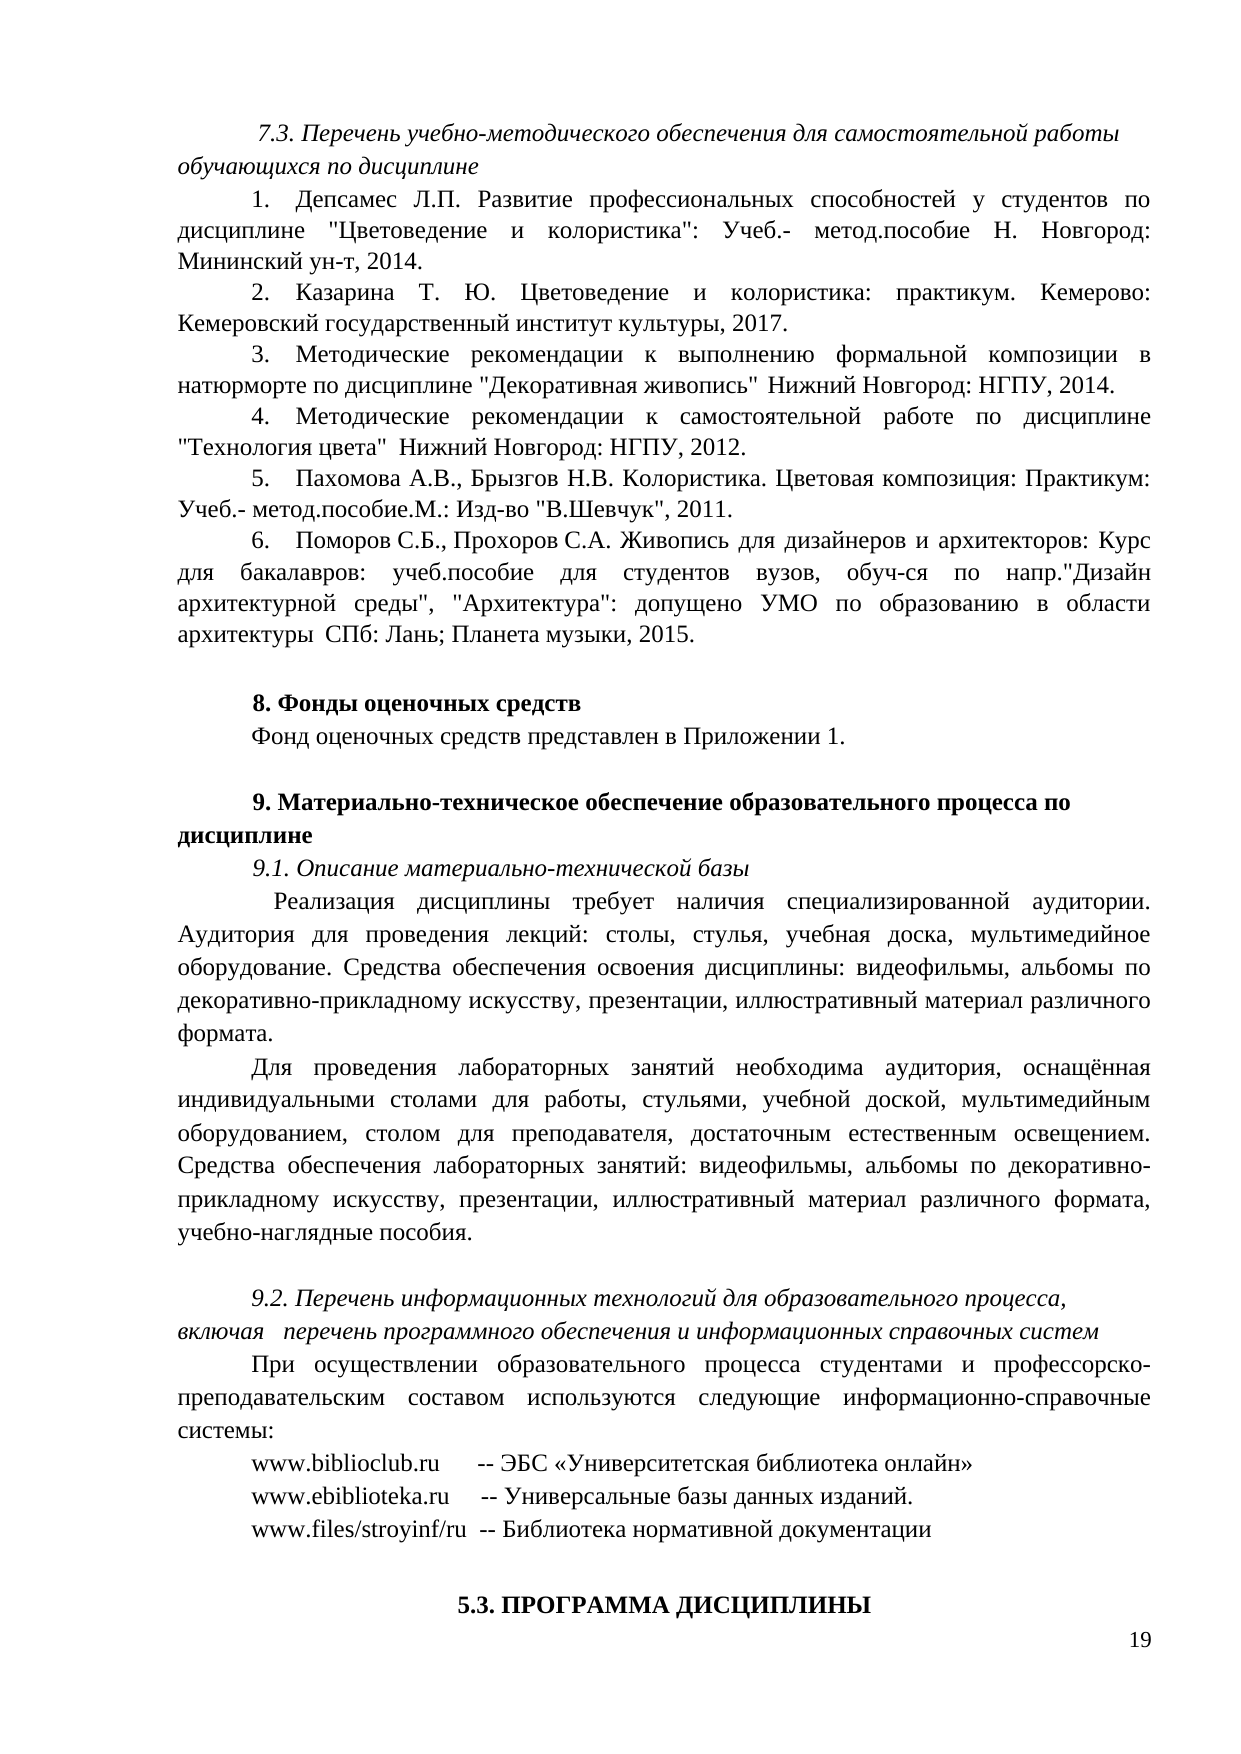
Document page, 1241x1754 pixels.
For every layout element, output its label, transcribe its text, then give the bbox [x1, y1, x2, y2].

text 7.3. Перечень учебно-методического обеспечения для самостоятельной работы обучающихся по дисциплине [177, 118, 1152, 180]
text 5.3. ПРОГРАММА ДИСЦИПЛИНЫ [177, 1590, 1152, 1619]
list Казарина Т. Ю. Цветоведение и колористика: практикум. Кемерово: Кемеровский государственный институт культуры, 2017. [177, 277, 1152, 337]
text Реализация дисциплины требует наличия специализированной аудитории. Аудитория для проведения лекций: столы, стулья, учебная доска, мультимедийное оборудование. Средства обеспечения освоения дисциплины: видеофильмы, альбомы по декоративно-прикладному искусству, презентации, иллюстративный материал различного формата. [177, 886, 1152, 1047]
list Методические рекомендации к выполнению формальной композиции в натюрморте по дисциплине "Декоративная живопись" Нижний Новгород: НГПУ, 2014. [177, 339, 1152, 399]
text www.biblioclub.ru -- ЭБС «Университетская библиотека онлайн» [177, 1448, 1152, 1477]
text 9. Материально-техническое обеспечение образовательного процесса по дисциплине [177, 787, 1152, 849]
text Фонд оценочных средств представлен в Приложении 1. [177, 721, 1152, 750]
text 8. Фонды оценочных средств [252, 688, 1152, 717]
list Методические рекомендации к самостоятельной работе по дисциплине "Технология цвета" Нижний Новгород: НГПУ, 2012. [177, 401, 1152, 461]
text 9.2. Перечень информационных технологий для образовательного процесса, включая перечень программного обеспечения и информационных справочных систем [177, 1283, 1152, 1344]
text www.files/stroyinf/ru -- Библиотека нормативной документации [177, 1514, 1152, 1543]
list Поморов С.Б., Прохоров С.А. Живопись для дизайнеров и архитекторов: Курс для бакалавров: учеб.пособие для студентов вузов, обуч-ся по напр."Дизайн архитектурной среды", "Архитектура": допущено УМО по образованию в области архитектуры СПб: Лань; Планета музыки, 2015. [177, 526, 1152, 647]
text 9.1. Описание материально-технической базы [252, 853, 1152, 882]
text www.ebiblioteka.ru -- Универсальные базы данных изданий. [177, 1481, 1152, 1509]
text При осуществлении образовательного процесса студентами и профессорско-преподавательским составом используются следующие информационно-справочные системы: [177, 1349, 1152, 1443]
list Пахомова А.В., Брызгов Н.В. Колористика. Цветовая композиция: Практикум: Учеб.- метод.пособие.М.: Изд-во "В.Шевчук", 2011. [177, 463, 1152, 523]
list Депсамес Л.П. Развитие профессиональных способностей у студентов по дисциплине "Цветоведение и колористика": Учеб.- метод.пособие Н. Новгород: Мининский ун-т, 2014. [177, 184, 1152, 275]
text Для проведения лабораторных занятий необходима аудитория, оснащённая индивидуальными столами для работы, стульями, учебной доской, мультимедийным оборудованием, столом для преподавателя, достаточным естественным освещением. Средства обеспечения лабораторных занятий: видеофильмы, альбомы по декоративно-прикладному искусству, презентации, иллюстративный материал различного формата, учебно-наглядные пособия. [177, 1052, 1152, 1245]
